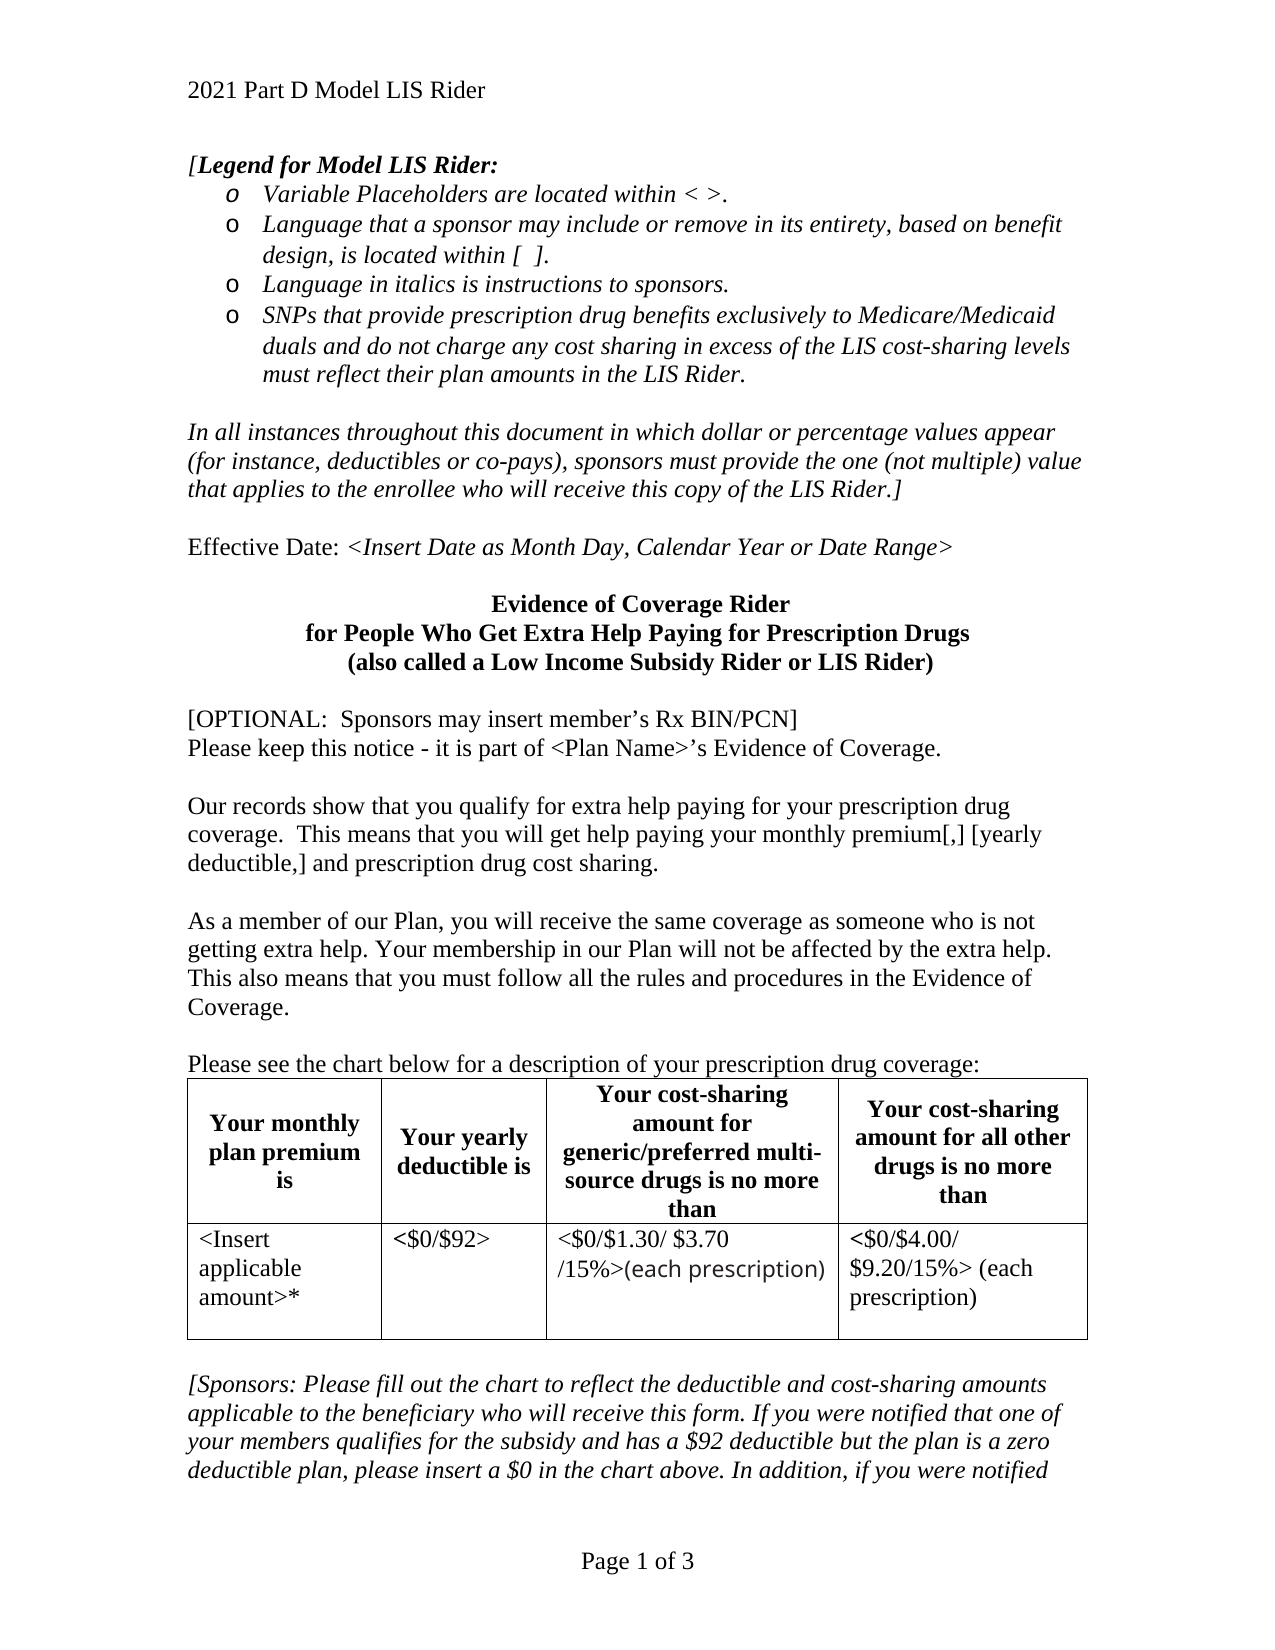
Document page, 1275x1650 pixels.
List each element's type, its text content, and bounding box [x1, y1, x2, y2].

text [187, 1369, 1087, 1484]
text Evidence of Coverage Rider [187, 589, 1087, 618]
text Our records show that you qualify for extra help paying for your prescription drug coverage. This means that you will get help paying your monthly premium[,] [yearly deductible,] and prescription drug cost sharing. [187, 791, 1087, 877]
list Variable Placeholders are located within < >. [225, 179, 1087, 209]
table_header Your yearly deductible is [382, 1079, 546, 1223]
text for People Who Get Extra Help Paying for Prescription Drugs [187, 618, 1087, 647]
table_header Your cost-sharing amount for generic/preferred multi-source drugs is no more than [547, 1079, 838, 1223]
table_header Your monthly plan premium is [188, 1079, 381, 1223]
text Please keep this notice - it is part of <Plan Name>’s Evidence of Coverage. [187, 733, 1087, 762]
text Effective Date: <Insert Date as Month Day, Calendar Year or Date Range> [187, 532, 1087, 561]
text [OPTIONAL: Sponsors may insert member’s Rx BIN/PCN] [187, 704, 1087, 733]
text In all instances throughout this document in which dollar or percentage values appear (for instance, deductibles or co-pays), sponsors must provide the one (not multiple) value that applies to the enrollee who will receive this copy of the LIS Rider.] [187, 417, 1087, 503]
table_cell <$0/$92> [382, 1224, 546, 1339]
table_cell <$0/$4.00/ $9.20/15%> (each prescription) [839, 1224, 1087, 1339]
table_cell <$0/$1.30/ $3.70 /15%>(each prescription) [547, 1224, 838, 1339]
text As a member of our Plan, you will receive the same coverage as someone who is not getting extra help. Your membership in our Plan will not be affected by the extra help. This also means that you must follow all the rules and procedures in the Evidence of Coverage. [187, 906, 1087, 1021]
list Language in italics is instructions to sponsors. [225, 269, 1087, 300]
table_cell <Insert applicable amount>* [188, 1224, 381, 1339]
list SNPs that provide prescription drug benefits exclusively to Medicare/Medicaid duals and do not charge any cost sharing in excess of the LIS cost-sharing levels must reflect their plan amounts in the LIS Rider. [225, 300, 1087, 388]
text Please see the chart below for a description of your prescription drug coverage: [187, 1049, 1087, 1078]
list Language that a sponsor may include or remove in its entirety, based on benefit design, is located within [ ]. [225, 209, 1087, 269]
text [Legend for Model LIS Rider: [187, 150, 1087, 179]
table_header Your cost-sharing amount for all other drugs is no more than [839, 1079, 1087, 1223]
text (also called a Low Income Subsidy Rider or LIS Rider) [187, 647, 1087, 676]
